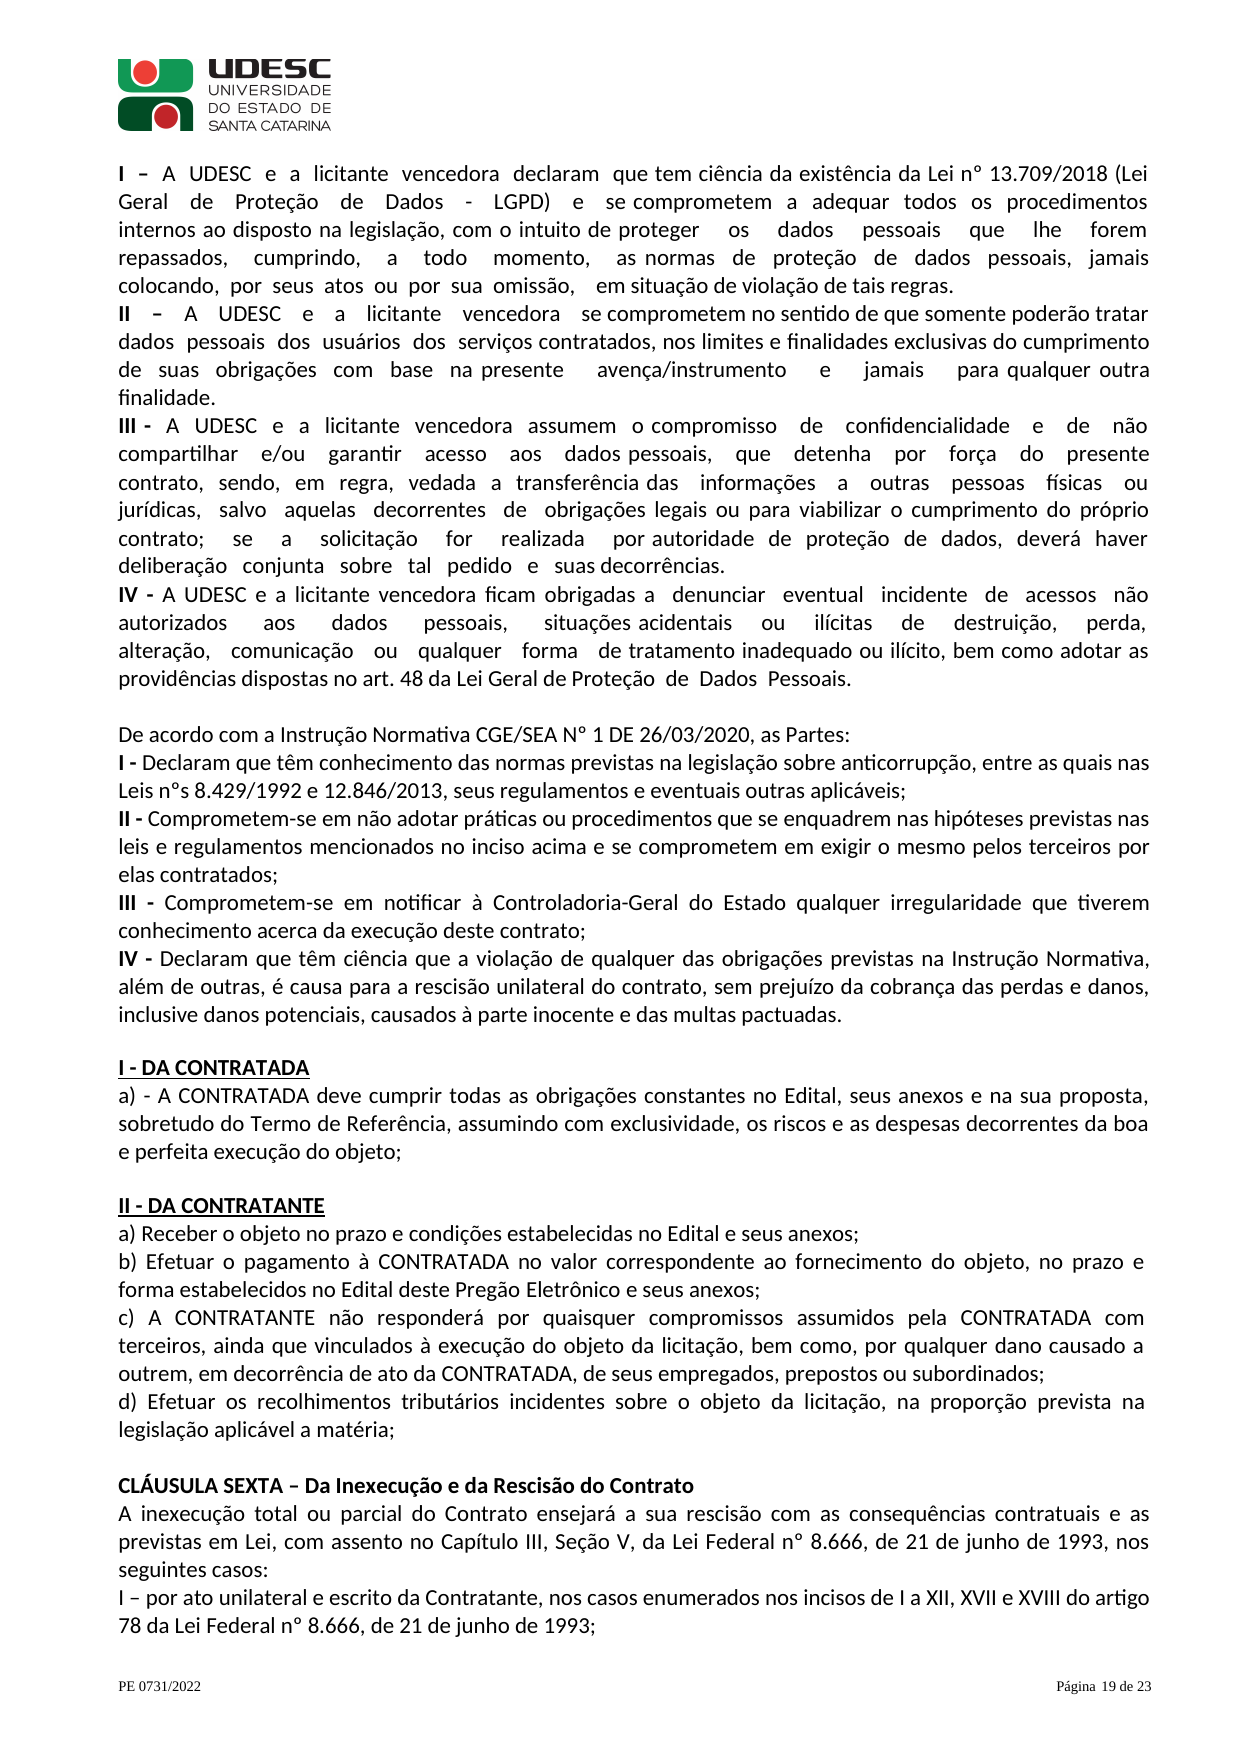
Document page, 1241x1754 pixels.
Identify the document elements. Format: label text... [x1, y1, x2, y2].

text IV - Declaram que têm ciência que a violação de qualquer das obrigações previstas na Instrução Normativa, além de outras, é causa para a rescisão unilateral do contrato, sem prejuízo da cobrança das perdas e danos, inclusive danos potenciais, causados à parte inocente e das multas pactuadas. [118, 944, 1152, 1028]
text a) - A CONTRATADA deve cumprir todas as obrigações constantes no Edital, seus anexos e na sua proposta, sobretudo do Termo de Referência, assumindo com exclusividade, os riscos e as despesas decorrentes da boa e perfeita execução do objeto; [118, 1081, 1152, 1166]
text c) A CONTRATANTE não responderá por quaisquer compromissos assumidos pela CONTRATADA com terceiros, ainda que vinculados à execução do objeto da licitação, bem como, por qualquer dano causado a outrem, em decorrência de ato da CONTRATADA, de seus empregados, prepostos ou subordinados; [118, 1303, 1147, 1387]
text d) Efetuar os recolhimentos tributários incidentes sobre o objeto da licitação, na proporção prevista na legislação aplicável a matéria; [118, 1387, 1147, 1443]
text III - Comprometem-se em notificar à Controladoria-Geral do Estado qualquer irregularidade que tiverem conhecimento acerca da execução deste contrato; [118, 888, 1152, 944]
text II - DA CONTRATANTE [118, 1191, 1152, 1219]
picture [118, 59, 331, 131]
text b) Efetuar o pagamento à CONTRATADA no valor correspondente ao fornecimento do objeto, no prazo e forma estabelecidos no Edital deste Pregão Eletrônico e seus anexos; [118, 1247, 1147, 1303]
text I – A UDESC e a licitante vencedora declaram que tem ciência da existência da Lei nº 13.709/2018 (Lei Geral de Proteção de Dados - LGPD) e se comprometem a adequar todos os procedimentos internos ao disposto na legislação, com o intuito de proteger os dados pessoais que lhe forem repassados, cumprindo, a todo momento, as normas de proteção de dados pessoais, jamais colocando, por seus atos ou por sua omissão, em situação de violação de tais regras. [118, 159, 1152, 299]
text IV - A UDESC e a licitante vencedora ficam obrigadas a denunciar eventual incidente de acessos não autorizados aos dados pessoais, situações acidentais ou ilícitas de destruição, perda, alteração, comunicação ou qualquer forma de tratamento inadequado ou ilícito, bem como adotar as providências dispostas no art. 48 da Lei Geral de Proteção de Dados Pessoais. [118, 580, 1152, 692]
text II – A UDESC e a licitante vencedora se comprometem no sentido de que somente poderão tratar dados pessoais dos usuários dos serviços contratados, nos limites e finalidades exclusivas do cumprimento de suas obrigações com base na presente avença/instrumento e jamais para qualquer outra finalidade. [118, 299, 1152, 412]
text I - Declaram que têm conhecimento das normas previstas na legislação sobre anticorrupção, entre as quais nas Leis nºs 8.429/1992 e 12.846/2013, seus regulamentos e eventuais outras aplicáveis; [118, 748, 1152, 804]
text I – por ato unilateral e escrito da Contratante, nos casos enumerados nos incisos de I a XII, XVII e XVIII do artigo 78 da Lei Federal nº 8.666, de 21 de junho de 1993; [118, 1583, 1152, 1639]
text De acordo com a Instrução Normativa CGE/SEA Nº 1 DE 26/03/2020, as Partes: [118, 720, 1152, 748]
text A inexecução total ou parcial do Contrato ensejará a sua rescisão com as consequências contratuais e as previstas em Lei, com assento no Capítulo III, Seção V, da Lei Federal nº 8.666, de 21 de junho de 1993, nos seguintes casos: [118, 1499, 1152, 1583]
text III - A UDESC e a licitante vencedora assumem o compromisso de confidencialidade e de não compartilhar e/ou garantir acesso aos dados pessoais, que detenha por força do presente contrato, sendo, em regra, vedada a transferência das informações a outras pessoas físicas ou jurídicas, salvo aquelas decorrentes de obrigações legais ou para viabilizar o cumprimento do próprio contrato; se a solicitação for realizada por autoridade de proteção de dados, deverá haver deliberação conjunta sobre tal pedido e suas decorrências. [118, 412, 1152, 580]
text CLÁUSULA SEXTA – Da Inexecução e da Rescisão do Contrato [118, 1471, 1152, 1499]
text a) Receber o objeto no prazo e condições estabelecidas no Edital e seus anexos; [118, 1219, 1147, 1247]
text II - Comprometem-se em não adotar práticas ou procedimentos que se enquadrem nas hipóteses previstas nas leis e regulamentos mencionados no inciso acima e se comprometem em exigir o mesmo pelos terceiros por elas contratados; [118, 804, 1152, 888]
text I - DA CONTRATADA [118, 1053, 1152, 1081]
